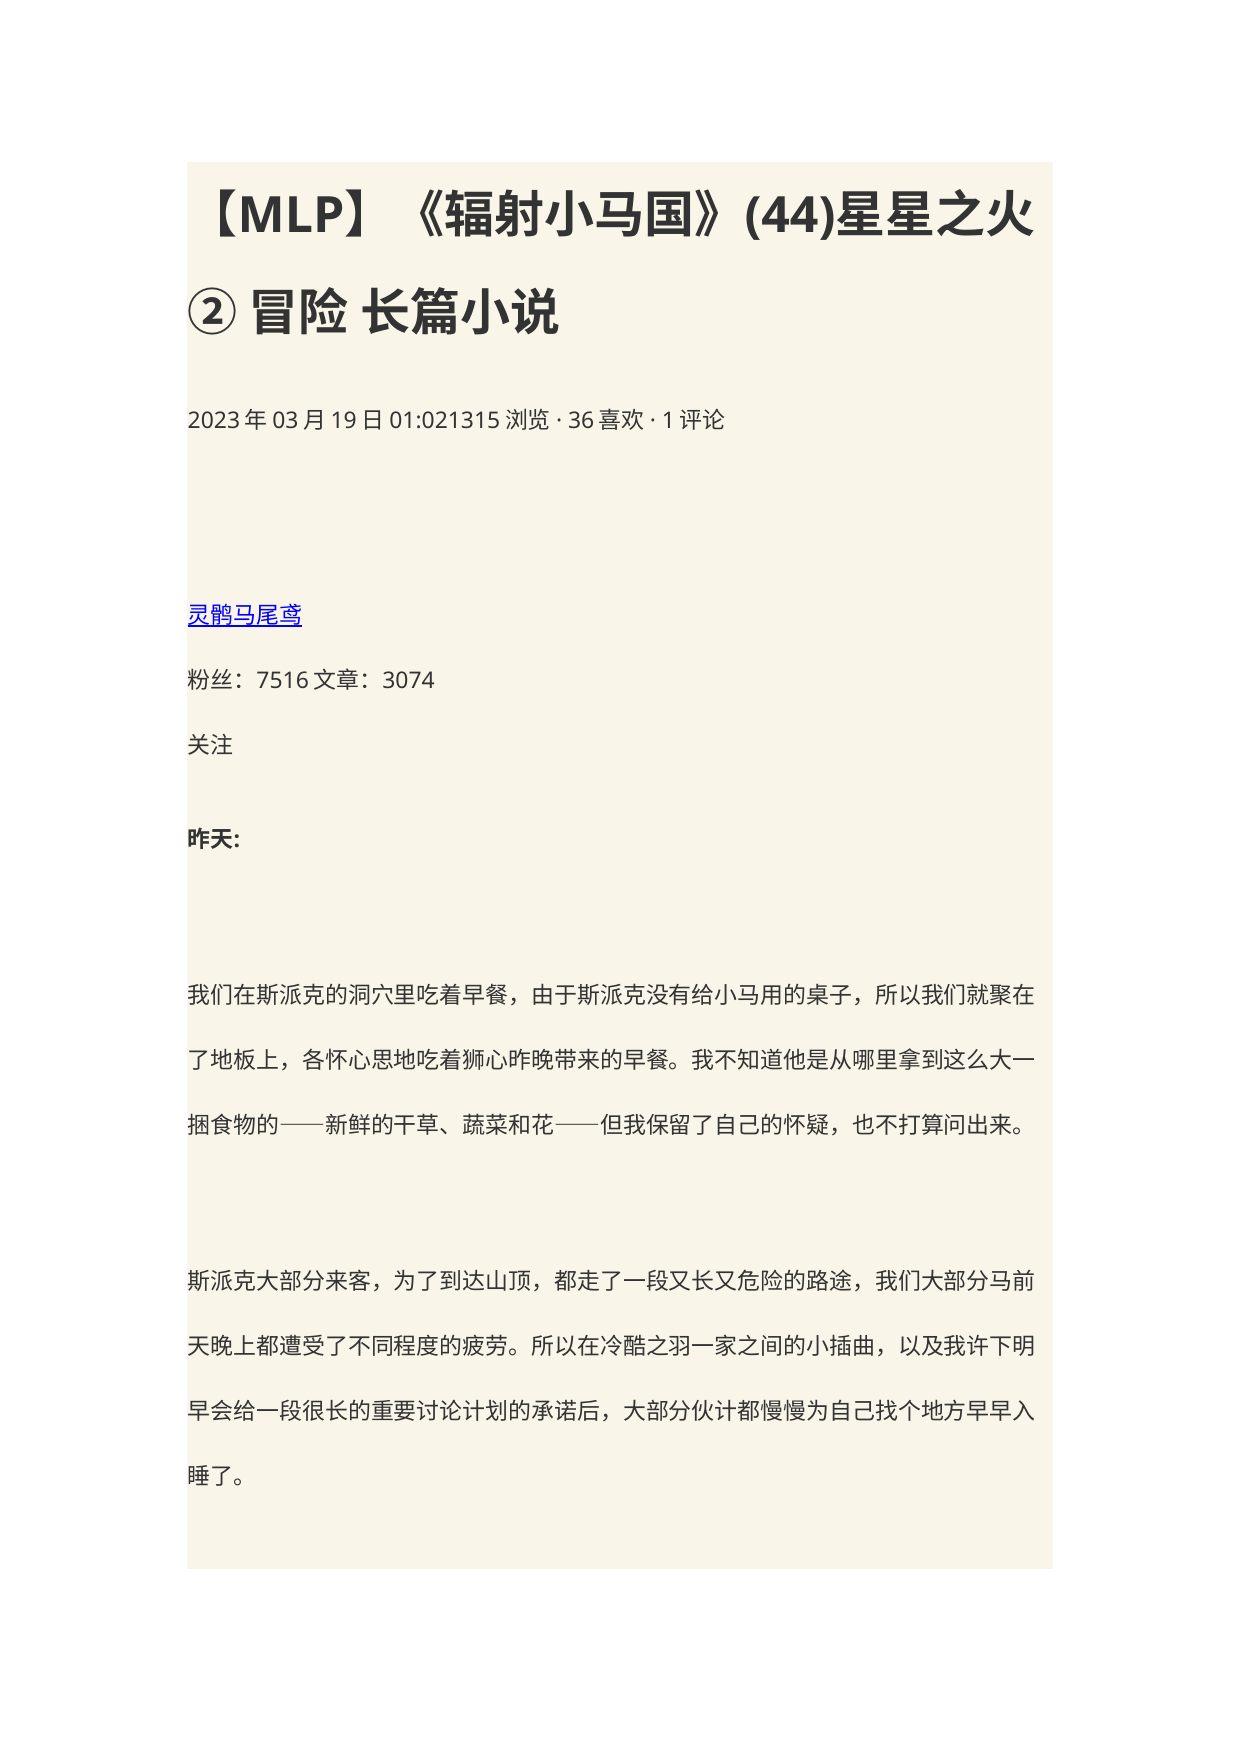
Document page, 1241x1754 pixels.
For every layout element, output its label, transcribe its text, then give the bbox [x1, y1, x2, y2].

text 2023年03月19日 01:021315浏览 · 36喜欢 · 1评论 [187, 386, 1053, 451]
text 关注 [187, 711, 1053, 776]
text 斯派克大部分来客，为了到达山顶，都走了一段又长又危险的路途，我们大部分马前天晚上都遭受了不同程度的疲劳。所以在冷酷之羽一家之间的小插曲，以及我许下明早会给一段很长的重要讨论计划的承诺后，大部分伙计都慢慢为自己找个地方早早入睡了。 [187, 1247, 1053, 1507]
text 昨天: [187, 805, 1053, 870]
text 灵鹘马尾鸢 [187, 581, 1053, 646]
text 【MLP】《辐射小马国》(44)星星之火② 冒险 长篇小说 [187, 162, 1053, 357]
text 我们在斯派克的洞穴里吃着早餐，由于斯派克没有给小马用的桌子，所以我们就聚在了地板上，各怀心思地吃着狮心昨晚带来的早餐。我不知道他是从哪里拿到这么大一捆食物的——新鲜的干草、蔬菜和花——但我保留了自己的怀疑，也不打算问出来。 [187, 961, 1053, 1156]
text 粉丝：7516文章：3074 [187, 646, 1053, 711]
